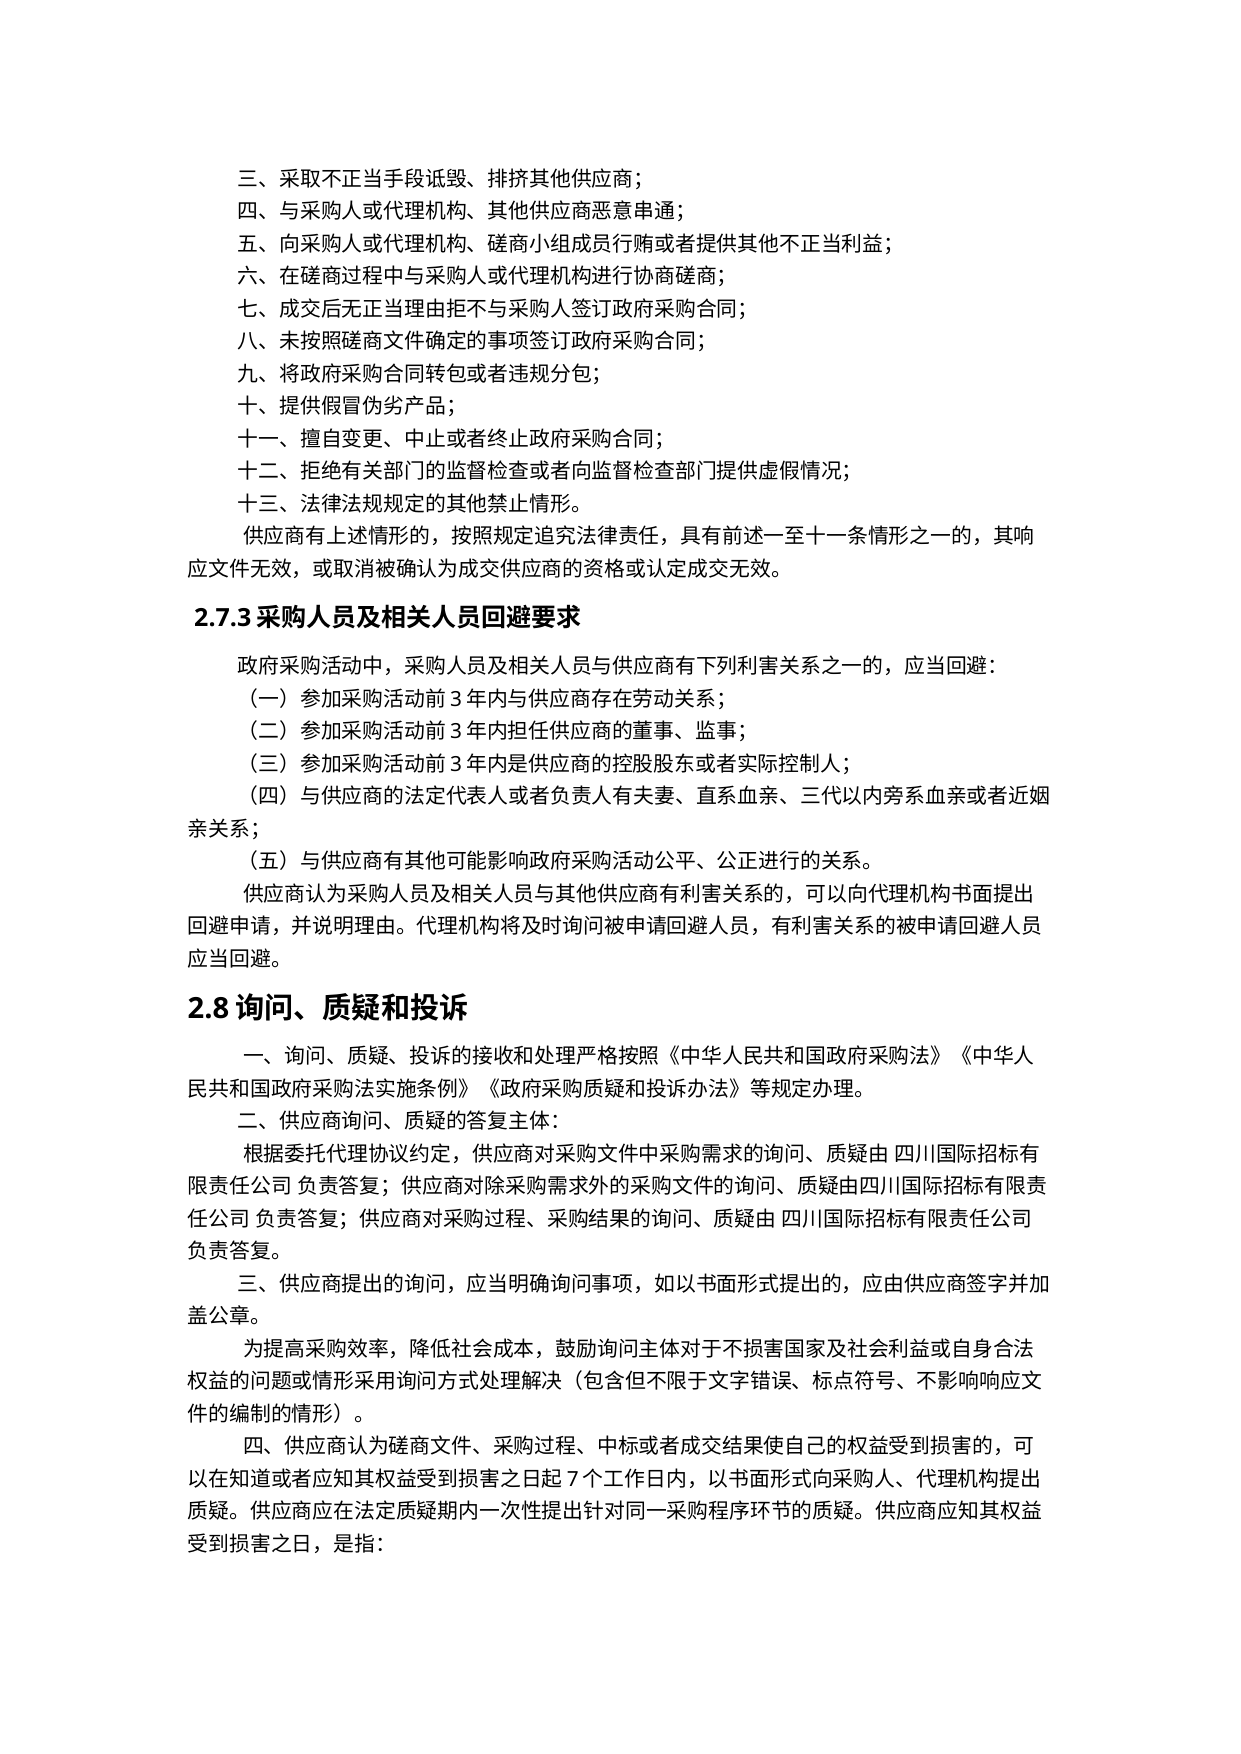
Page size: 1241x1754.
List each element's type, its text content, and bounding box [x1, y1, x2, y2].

text （五）与供应商有其他可能影响政府采购活动公平、公正进行的关系。 [187, 844, 1053, 877]
text 供应商认为采购人员及相关人员与其他供应商有利害关系的，可以向代理机构书面提出回避申请，并说明理由。代理机构将及时询问被申请回避人员，有利害关系的被申请回避人员应当回避。 [187, 877, 1053, 974]
text （四）与供应商的法定代表人或者负责人有夫妻、直系血亲、三代以内旁系血亲或者近姻亲关系； [187, 779, 1053, 844]
text 2.7.3采购人员及相关人员回避要求 [187, 584, 1053, 649]
text （二）参加采购活动前3年内担任供应商的董事、监事； [187, 714, 1053, 747]
text 十、提供假冒伪劣产品； [187, 389, 1053, 422]
text 六、在磋商过程中与采购人或代理机构进行协商磋商； [187, 259, 1053, 292]
text （一）参加采购活动前3年内与供应商存在劳动关系； [187, 682, 1053, 714]
text 一、询问、质疑、投诉的接收和处理严格按照《中华人民共和国政府采购法》《中华人民共和国政府采购法实施条例》《政府采购质疑和投诉办法》等规定办理。 [187, 1039, 1053, 1104]
text 五、向采购人或代理机构、磋商小组成员行贿或者提供其他不正当利益； [187, 227, 1053, 259]
text 根据委托代理协议约定，供应商对采购文件中采购需求的询问、质疑由 四川国际招标有限责任公司 负责答复；供应商对除采购需求外的采购文件的询问、质疑由四川国际招标有限责任公司 负责答复；供应商对采购过程、采购结果的询问、质疑由 四川国际招标有限责任公司 负责答复。 [187, 1137, 1053, 1267]
text 七、成交后无正当理由拒不与采购人签订政府采购合同； [187, 292, 1053, 324]
text 九、将政府采购合同转包或者违规分包； [187, 357, 1053, 389]
text 四、与采购人或代理机构、其他供应商恶意串通； [187, 194, 1053, 227]
text 三、采取不正当手段诋毁、排挤其他供应商； [187, 162, 1053, 194]
text 二、供应商询问、质疑的答复主体： [187, 1104, 1053, 1137]
text 十一、擅自变更、中止或者终止政府采购合同； [187, 422, 1053, 454]
text 2.8询问、质疑和投诉 [187, 974, 1053, 1039]
text 政府采购活动中，采购人员及相关人员与供应商有下列利害关系之一的，应当回避： [187, 649, 1053, 682]
text 八、未按照磋商文件确定的事项签订政府采购合同； [187, 324, 1053, 357]
text 十二、拒绝有关部门的监督检查或者向监督检查部门提供虚假情况； [187, 454, 1053, 487]
text 三、供应商提出的询问，应当明确询问事项，如以书面形式提出的，应由供应商签字并加盖公章。 [187, 1267, 1053, 1332]
text 供应商有上述情形的，按照规定追究法律责任，具有前述一至十一条情形之一的，其响应文件无效，或取消被确认为成交供应商的资格或认定成交无效。 [187, 519, 1053, 584]
text 四、供应商认为磋商文件、采购过程、中标或者成交结果使自己的权益受到损害的，可以在知道或者应知其权益受到损害之日起7个工作日内，以书面形式向采购人、代理机构提出质疑。供应商应在法定质疑期内一次性提出针对同一采购程序环节的质疑。供应商应知其权益受到损害之日，是指： [187, 1429, 1053, 1559]
text （三）参加采购活动前3年内是供应商的控股股东或者实际控制人； [187, 747, 1053, 779]
text 为提高采购效率，降低社会成本，鼓励询问主体对于不损害国家及社会利益或自身合法权益的问题或情形采用询问方式处理解决（包含但不限于文字错误、标点符号、不影响响应文件的编制的情形）。 [187, 1332, 1053, 1429]
text 十三、法律法规规定的其他禁止情形。 [187, 487, 1053, 519]
